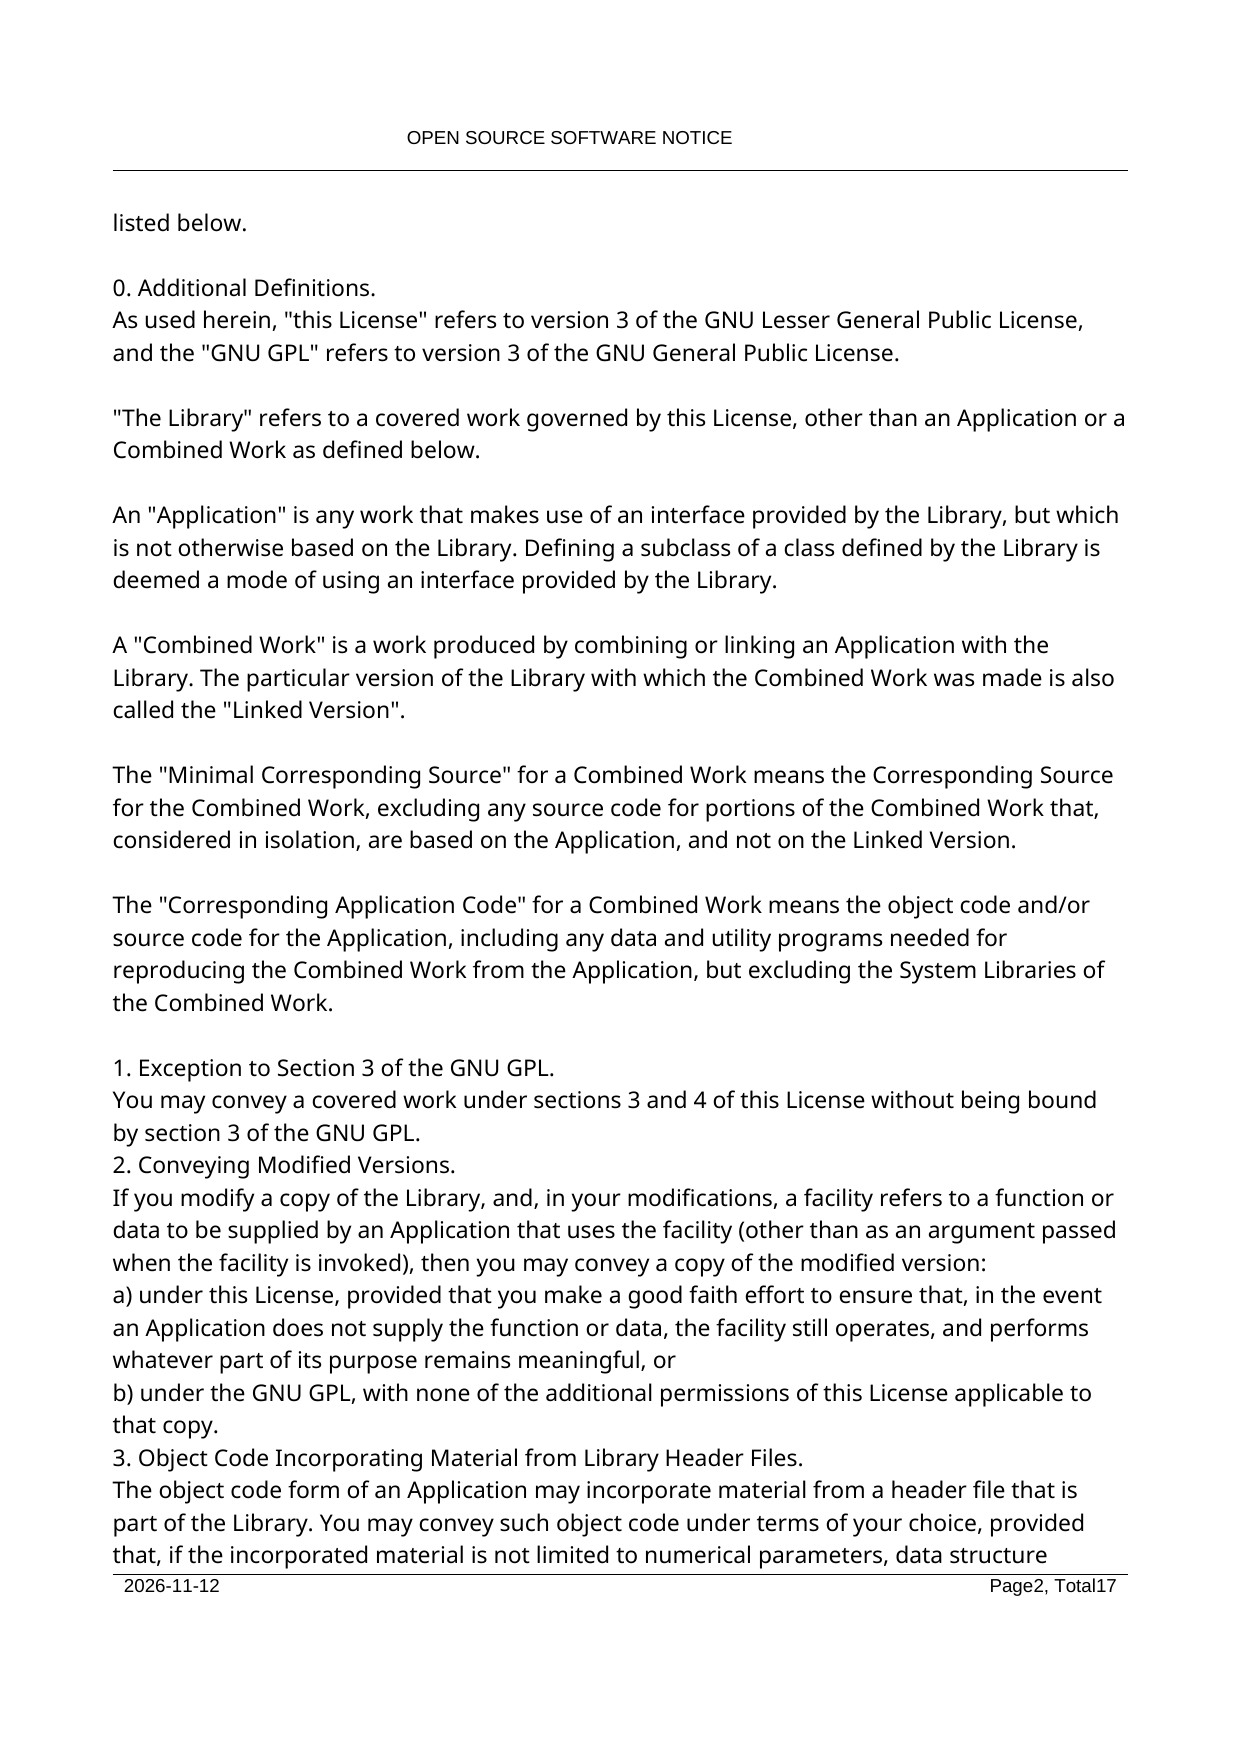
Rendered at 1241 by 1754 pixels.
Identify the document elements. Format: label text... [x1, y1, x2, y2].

text 2. Conveying Modified Versions. [112, 1149, 1128, 1181]
text The "Corresponding Application Code" for a Combined Work means the object code and/or source code for the Application, including any data and utility programs needed for reproducing the Combined Work from the Application, but excluding the System Libraries of the Combined Work. [112, 889, 1128, 1019]
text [112, 206, 1128, 239]
text The "Minimal Corresponding Source" for a Combined Work means the Corresponding Source for the Combined Work, excluding any source code for portions of the Combined Work that, considered in isolation, are based on the Application, and not on the Linked Version. [112, 759, 1128, 856]
text As used herein, "this License" refers to version 3 of the GNU Lesser General Public License, and the "GNU GPL" refers to version 3 of the GNU General Public License. [112, 304, 1128, 369]
text An "Application" is any work that makes use of an interface provided by the Library, but which is not otherwise based on the Library. Defining a subclass of a class defined by the Library is deemed a mode of using an interface provided by the Library. [112, 499, 1128, 596]
text You may convey a covered work under sections 3 and 4 of this License without being bound by section 3 of the GNU GPL. [112, 1084, 1128, 1149]
text If you modify a copy of the Library, and, in your modifications, a facility refers to a function or data to be supplied by an Application that uses the facility (other than as an argument passed when the facility is invoked), then you may convey a copy of the modified version: [112, 1181, 1128, 1279]
text A "Combined Work" is a work produced by combining or linking an Application with the Library. The particular version of the Library with which the Combined Work was made is also called the "Linked Version". [112, 629, 1128, 726]
text 3. Object Code Incorporating Material from Library Header Files. [112, 1441, 1128, 1474]
text "The Library" refers to a covered work governed by this License, other than an Application or a Combined Work as defined below. [112, 401, 1128, 466]
text 1. Exception to Section 3 of the GNU GPL. [112, 1051, 1128, 1084]
text a) under this License, provided that you make a good faith effort to ensure that, in the event an Application does not supply the function or data, the facility still operates, and performs whatever part of its purpose remains meaningful, or [112, 1279, 1128, 1376]
text 0. Additional Definitions. [112, 271, 1128, 304]
text b) under the GNU GPL, with none of the additional permissions of this License applicable to that copy. [112, 1376, 1128, 1441]
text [112, 1474, 1128, 1571]
